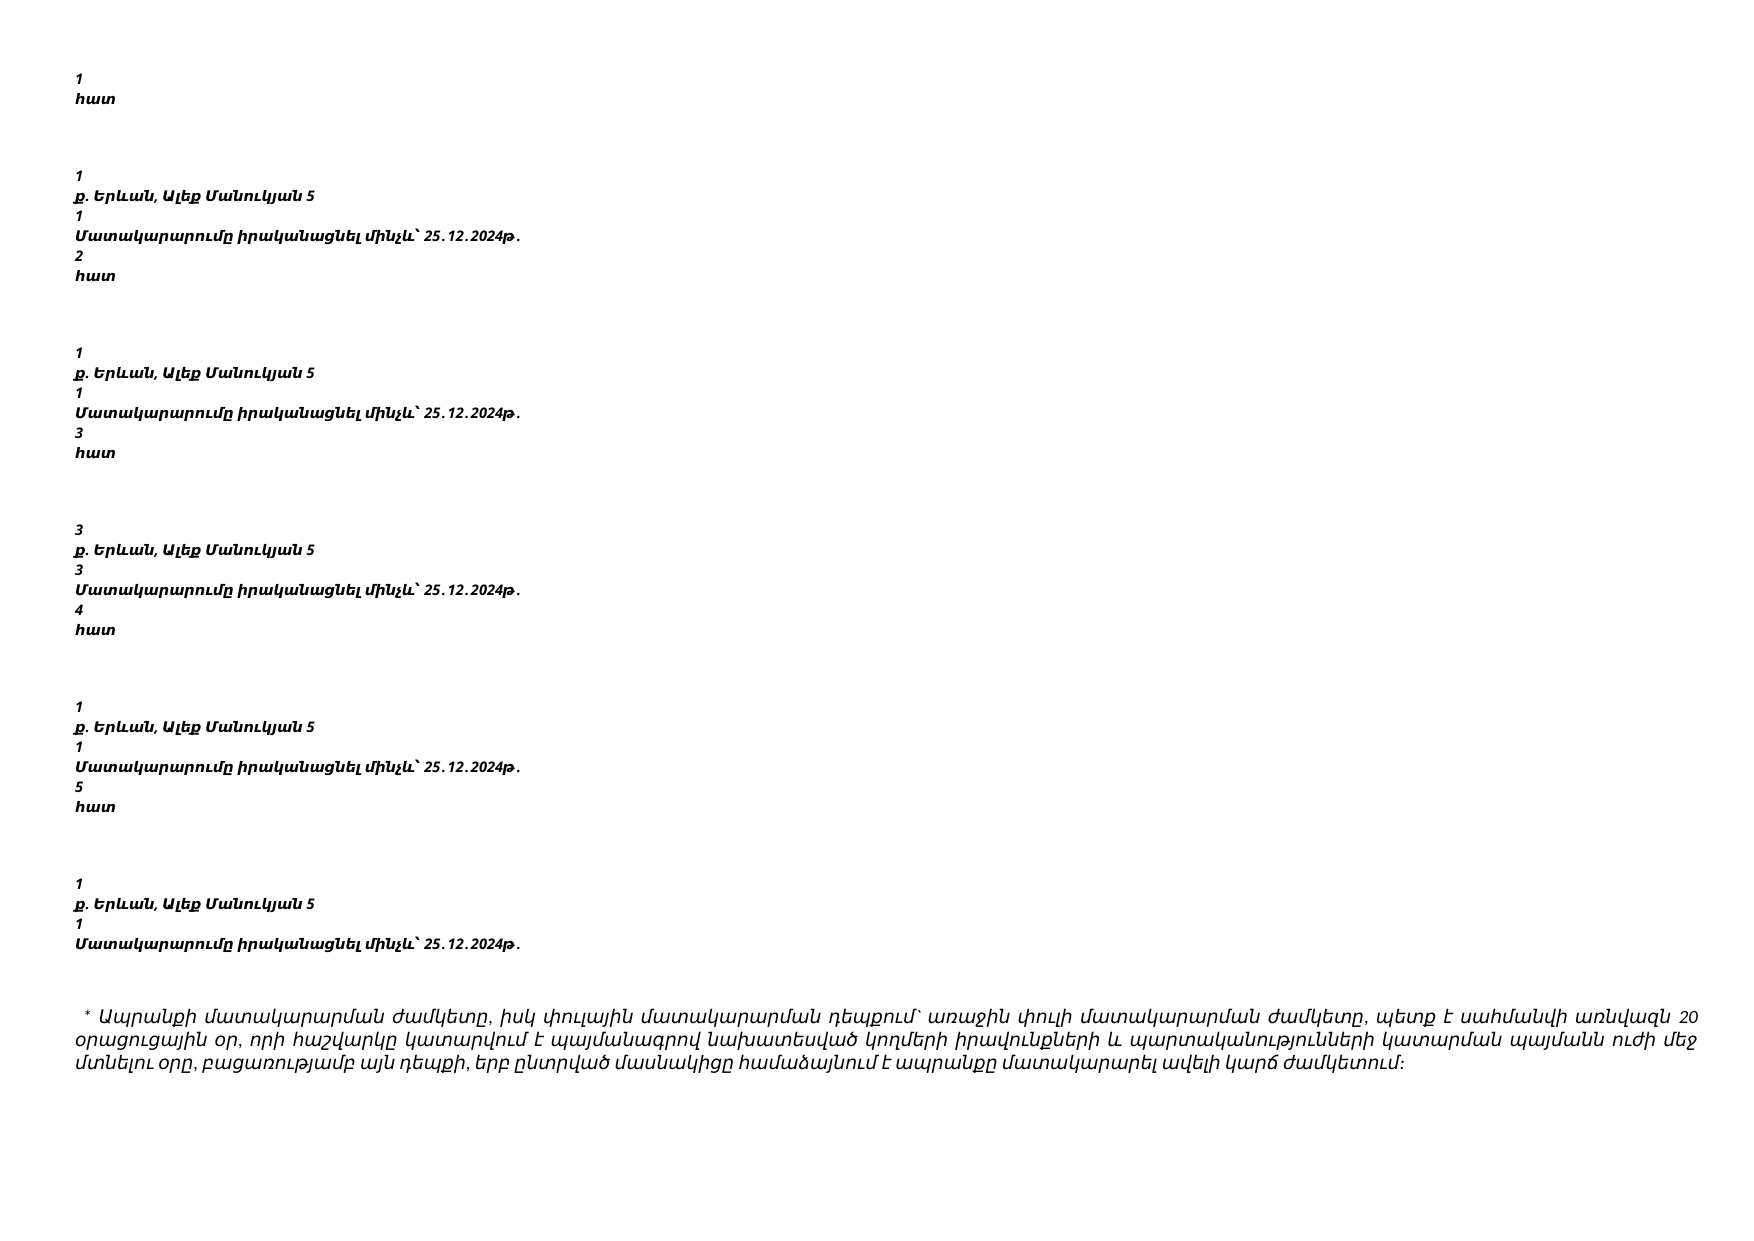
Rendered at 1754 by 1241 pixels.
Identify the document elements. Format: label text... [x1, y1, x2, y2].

text * Ապրանքի մատակարարման ժամկետը, իսկ փուլային մատակարարման դեպքում` առաջին փուլի մատակարարման ժամկետը, պետք է սահմանվի առնվազն 20 օրացուցային օր, որի հաշվարկը կատարվում է պայմանագրով նախատեսված կողմերի իրավունքների և պարտականությունների կատարման պայմանն ուժի մեջ մտնելու օրը, բացառությամբ այն դեպքի, երբ ընտրված մասնակիցը համաձայնում է ապրանքը մատակարարել ավելի կարճ ժամկետում: [75, 1005, 1698, 1074]
